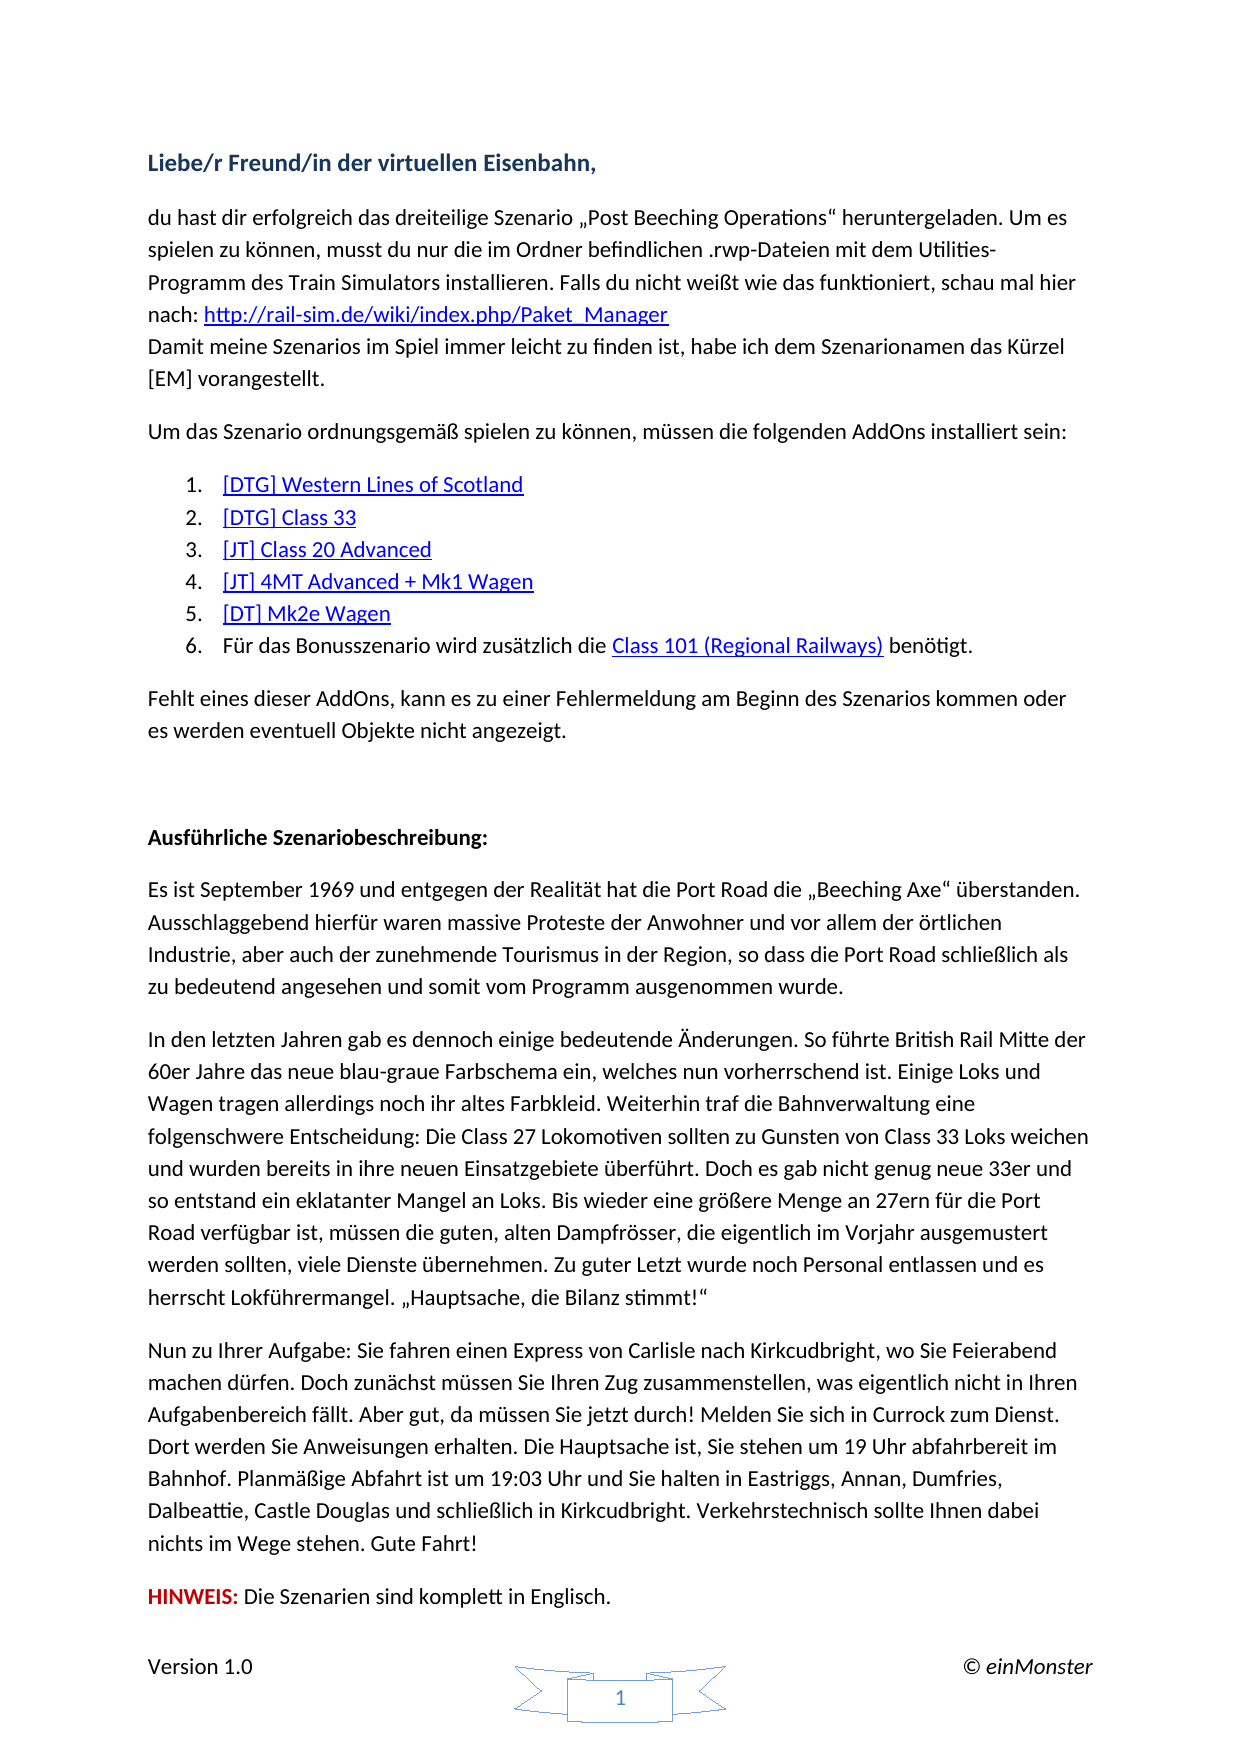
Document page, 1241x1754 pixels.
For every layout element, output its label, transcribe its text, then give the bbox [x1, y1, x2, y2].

text In den letzten Jahren gab es dennoch einige bedeutende Änderungen. So führte British Rail Mitte der 60er Jahre das neue blau-graue Farbschema ein, welches nun vorherrschend ist. Einige Loks und Wagen tragen allerdings noch ihr altes Farbkleid. Weiterhin traf die Bahnverwaltung eine folgenschwere Entscheidung: Die Class 27 Lokomotiven sollten zu Gunsten von Class 33 Loks weichen und wurden bereits in ihre neuen Einsatzgebiete überführt. Doch es gab nicht genug neue 33er und so entstand ein eklatanter Mangel an Loks. Bis wieder eine größere Menge an 27ern für die Port Road verfügbar ist, müssen die guten, alten Dampfrösser, die eigentlich im Vorjahr ausgemustert werden sollten, viele Dienste übernehmen. Zu guter Letzt wurde noch Personal entlassen und es herrscht Lokführermangel. „Hauptsache, die Bilanz stimmt!“ [148, 1025, 1093, 1311]
text du hast dir erfolgreich das dreiteilige Szenario „Post Beeching Operations“ heruntergeladen. Um es spielen zu können, musst du nur die im Ordner befindlichen .rwp-Dateien mit dem Utilities-Programm des Train Simulators installieren. Falls du nicht weißt wie das funktioniert, schau mal hier nach: http://rail-sim.de/wiki/index.php/Paket_Manager [148, 203, 1093, 328]
text Damit meine Szenarios im Spiel immer leicht zu finden ist, habe ich dem Szenarionamen das Kürzel [EM] vorangestellt. [148, 332, 1093, 392]
text HINWEIS: Die Szenarien sind komplett in Englisch. [148, 1582, 1093, 1610]
text Fehlt eines dieser AddOns, kann es zu einer Fehlermeldung am Beginn des Szenarios kommen oder es werden eventuell Objekte nicht angezeigt. [148, 684, 1093, 744]
list [JT] Class 20 Advanced [185, 535, 1093, 563]
text Nun zu Ihrer Aufgabe: Sie fahren einen Express von Carlisle nach Kirkcudbright, wo Sie Feierabend machen dürfen. Doch zunächst müssen Sie Ihren Zug zusammenstellen, was eigentlich nicht in Ihren Aufgabenbereich fällt. Aber gut, da müssen Sie jetzt durch! Melden Sie sich in Currock zum Dienst. Dort werden Sie Anweisungen erhalten. Die Hauptsache ist, Sie stehen um 19 Uhr abfahrbereit im Bahnhof. Planmäßige Abfahrt ist um 19:03 Uhr und Sie halten in Eastriggs, Annan, Dumfries, Dalbeattie, Castle Douglas und schließlich in Kirkcudbright. Verkehrstechnisch sollte Ihnen dabei nichts im Wege stehen. Gute Fahrt! [148, 1336, 1093, 1557]
text Liebe/r Freund/in der virtuellen Eisenbahn, [148, 148, 1093, 178]
list [DT] Mk2e Wagen [185, 599, 1093, 627]
text Ausführliche Szenariobeschreibung: [148, 823, 1093, 851]
text Es ist September 1969 und entgegen der Realität hat die Port Road die „Beeching Axe“ überstanden. Ausschlaggebend hierfür waren massive Proteste der Anwohner und vor allem der örtlichen Industrie, aber auch der zunehmende Tourismus in der Region, so dass die Port Road schließlich als zu bedeutend angesehen und somit vom Programm ausgenommen wurde. [148, 876, 1093, 1000]
list Für das Bonusszenario wird zusätzlich die Class 101 (Regional Railways) benötigt. [185, 631, 1093, 659]
text Um das Szenario ordnungsgemäß spielen zu können, müssen die folgenden AddOns installiert sein: [148, 417, 1093, 445]
list [DTG] Western Lines of Scotland [185, 470, 1093, 498]
list [DTG] Class 33 [185, 503, 1093, 531]
list [JT] 4MT Advanced + Mk1 Wagen [185, 567, 1093, 595]
